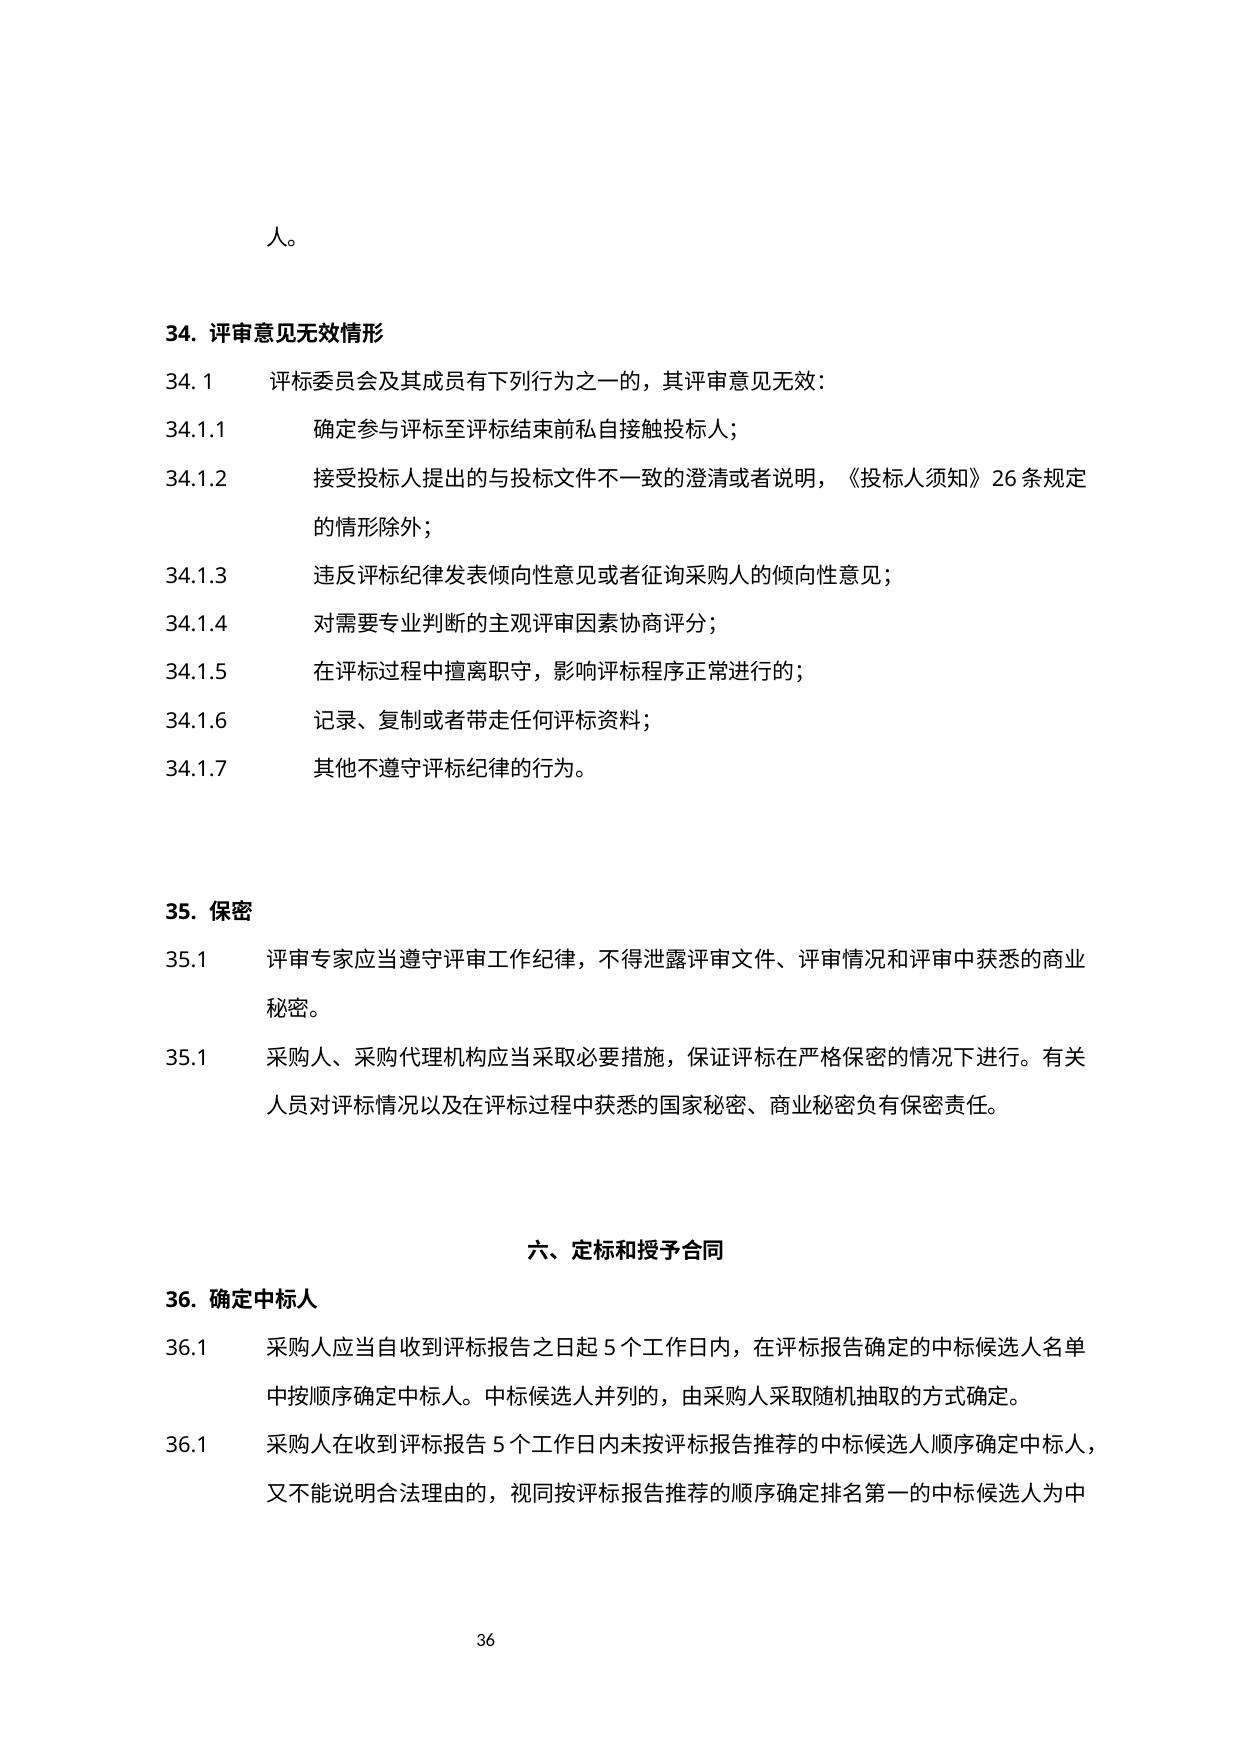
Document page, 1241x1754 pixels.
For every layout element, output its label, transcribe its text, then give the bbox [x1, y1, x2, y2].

list 评审意见无效情形 [165, 315, 1087, 348]
list 采购人应当自收到评标报告之日起5个工作日内，在评标报告确定的中标候选人名单中按顺序确定中标人。中标候选人并列的，由采购人采取随机抽取的方式确定。 [165, 1330, 1087, 1411]
list 保密 [165, 894, 1087, 926]
list 违反评标纪律发表倾向性意见或者征询采购人的倾向性意见； [165, 557, 1087, 590]
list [165, 219, 1087, 252]
list 评审专家应当遵守评审工作纪律，不得泄露评审文件、评审情况和评审中获悉的商业秘密。 [165, 942, 1087, 1023]
list 在评标过程中擅离职守，影响评标程序正常进行的； [165, 654, 1087, 687]
list 确定参与评标至评标结束前私自接触投标人； [165, 412, 1087, 444]
list 采购人、采购代理机构应当采取必要措施，保证评标在严格保密的情况下进行。有关人员对评标情况以及在评标过程中获悉的国家秘密、商业秘密负有保密责任。 [165, 1039, 1087, 1121]
list 确定中标人 [165, 1281, 1087, 1314]
list 记录、复制或者带走任何评标资料； [165, 702, 1087, 735]
list 对需要专业判断的主观评审因素协商评分； [165, 606, 1087, 638]
list 其他不遵守评标纪律的行为。 [165, 751, 1087, 783]
list 接受投标人提出的与投标文件不一致的澄清或者说明，《投标人须知》26条规定的情形除外； [165, 460, 1087, 542]
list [165, 1427, 1087, 1508]
text 六、定标和授予合同 [165, 1233, 1087, 1266]
list 评标委员会及其成员有下列行为之一的，其评审意见无效： [165, 364, 1087, 396]
